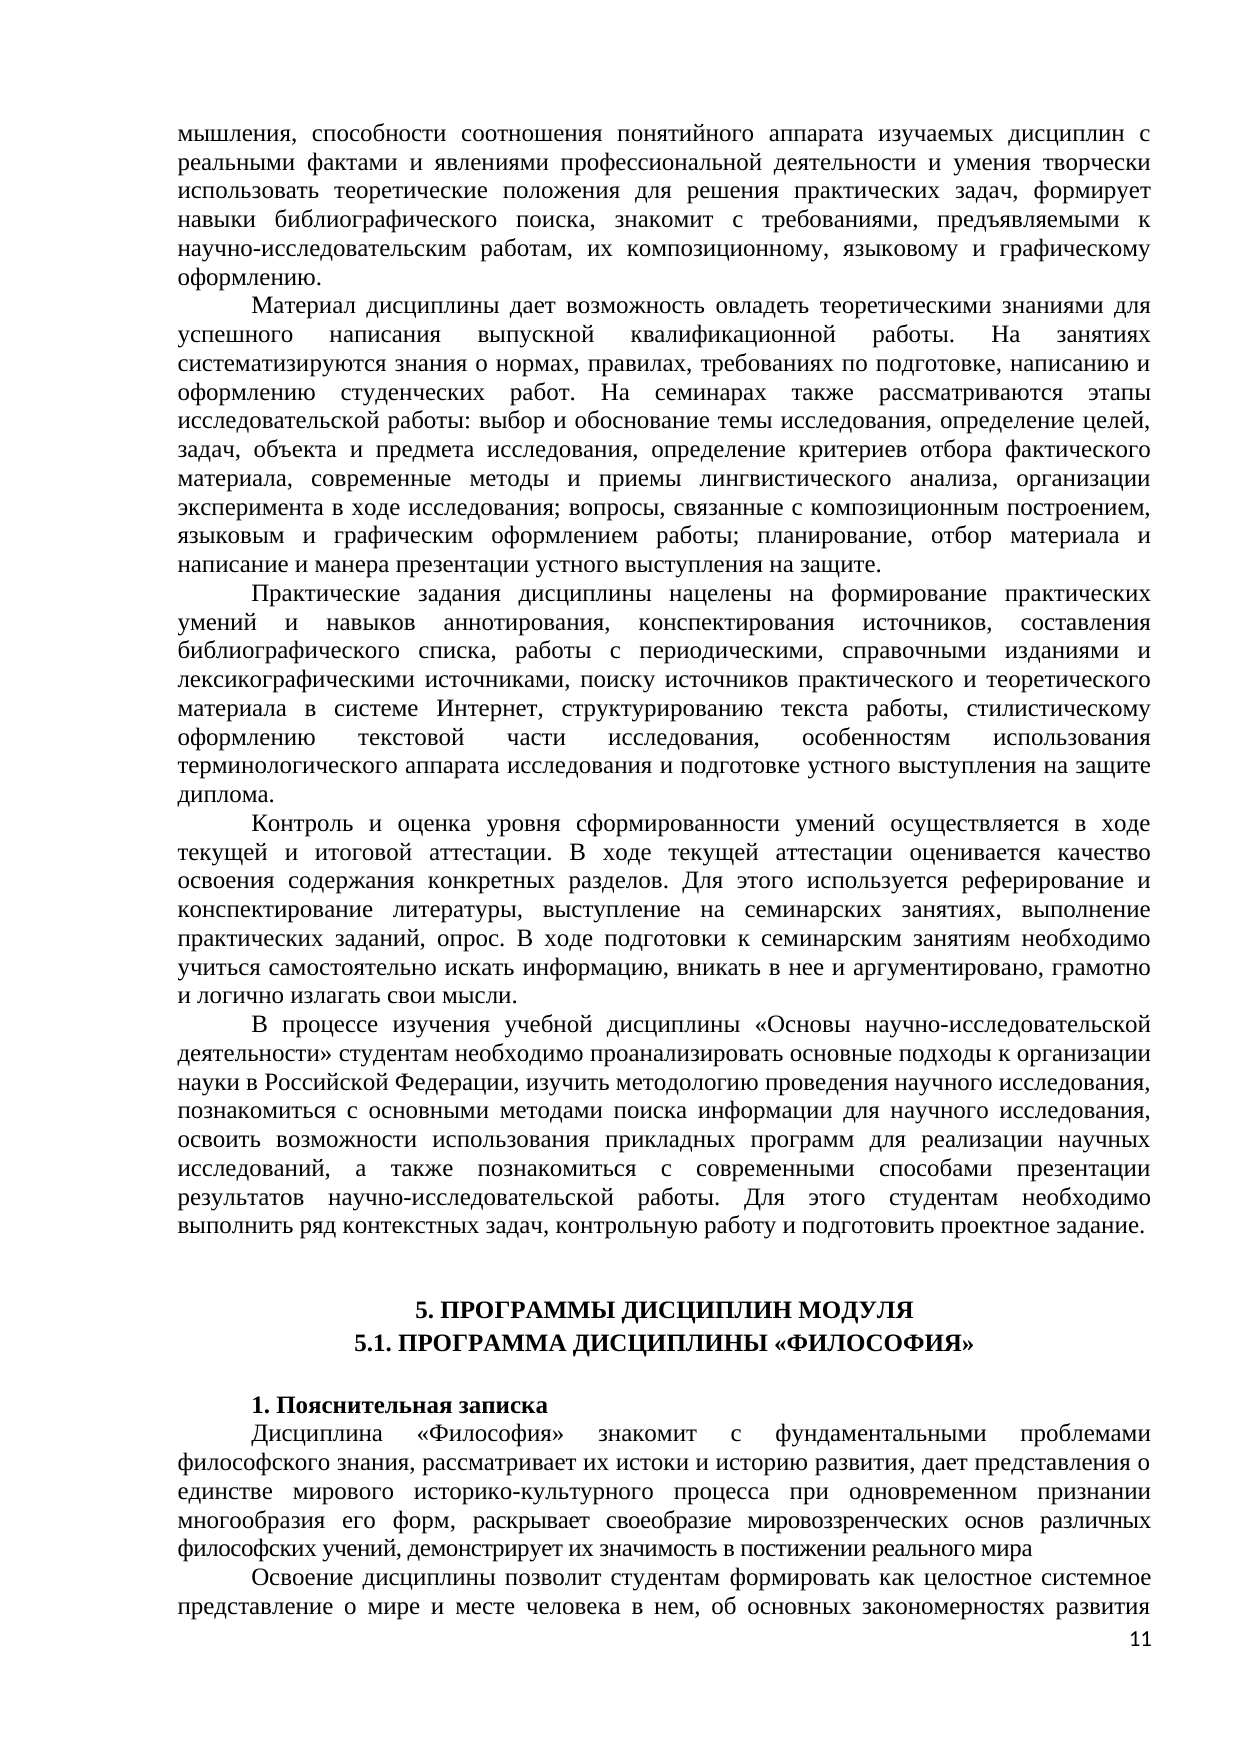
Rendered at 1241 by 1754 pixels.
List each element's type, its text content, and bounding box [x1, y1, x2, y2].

text Материал дисциплины дает возможность овладеть теоретическими знаниями для успешного написания выпускной квалификационной работы. На занятиях систематизируются знания о нормах, правилах, требованиях по подготовке, написанию и оформлению студенческих работ. На семинарах также рассматриваются этапы исследовательской работы: выбор и обоснование темы исследования, определение целей, задач, объекта и предмета исследования, определение критериев отбора фактического материала, современные методы и приемы лингвистического анализа, организации эксперимента в ходе исследования; вопросы, связанные с композиционным построением, языковым и графическим оформлением работы; планирование, отбор материала и написание и манера презентации устного выступления на защите. [177, 291, 1152, 578]
text 1. Пояснительная записка [177, 1390, 1152, 1418]
text Контроль и оценка уровня сформированности умений осуществляется в ходе текущей и итоговой аттестации. В ходе текущей аттестации оценивается качество освоения содержания конкретных разделов. Для этого используется реферирование и конспектирование литературы, выступление на семинарских занятиях, выполнение практических заданий, опрос. В ходе подготовки к семинарским занятиям необходимо учиться самостоятельно искать информацию, вникать в нее и аргументировано, грамотно и логично излагать свои мысли. [177, 808, 1152, 1009]
text В процессе изучения учебной дисциплины «Основы научно-исследовательской деятельности» студентам необходимо проанализировать основные подходы к организации науки в Российской Федерации, изучить методологию проведения научного исследования, познакомиться с основными методами поиска информации для научного исследования, освоить возможности использования прикладных программ для реализации научных исследований, а также познакомиться с современными способами презентации результатов научно-исследовательской работы. Для этого студентам необходимо выполнить ряд контекстных задач, контрольную работу и подготовить проектное задание. [177, 1009, 1152, 1239]
text Практические задания дисциплины нацелены на формирование практических умений и навыков аннотирования, конспектирования источников, составления библиографического списка, работы с периодическими, справочными изданиями и лексикографическими источниками, поиску источников практического и теоретического материала в системе Интернет, структурированию текста работы, стилистическому оформлению текстовой части исследования, особенностям использования терминологического аппарата исследования и подготовке устного выступления на защите диплома. [177, 578, 1152, 808]
subtitle 5. Программы дисциплин модуля [177, 1295, 1152, 1324]
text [177, 1562, 1152, 1620]
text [177, 118, 1152, 291]
subtitle 5.1. Программа дисциплины «Философия» [177, 1328, 1152, 1357]
text Дисциплина «Философия» знакомит с фундаментальными проблемами философского знания, рассматривает их истоки и историю развития, дает представления о единстве мирового историко-культурного процесса при одновременном признании многообразия его форм, раскрывает своеобразие мировоззренческих основ различных философских учений, демонстрирует их значимость в постижении реального мира [177, 1418, 1152, 1562]
